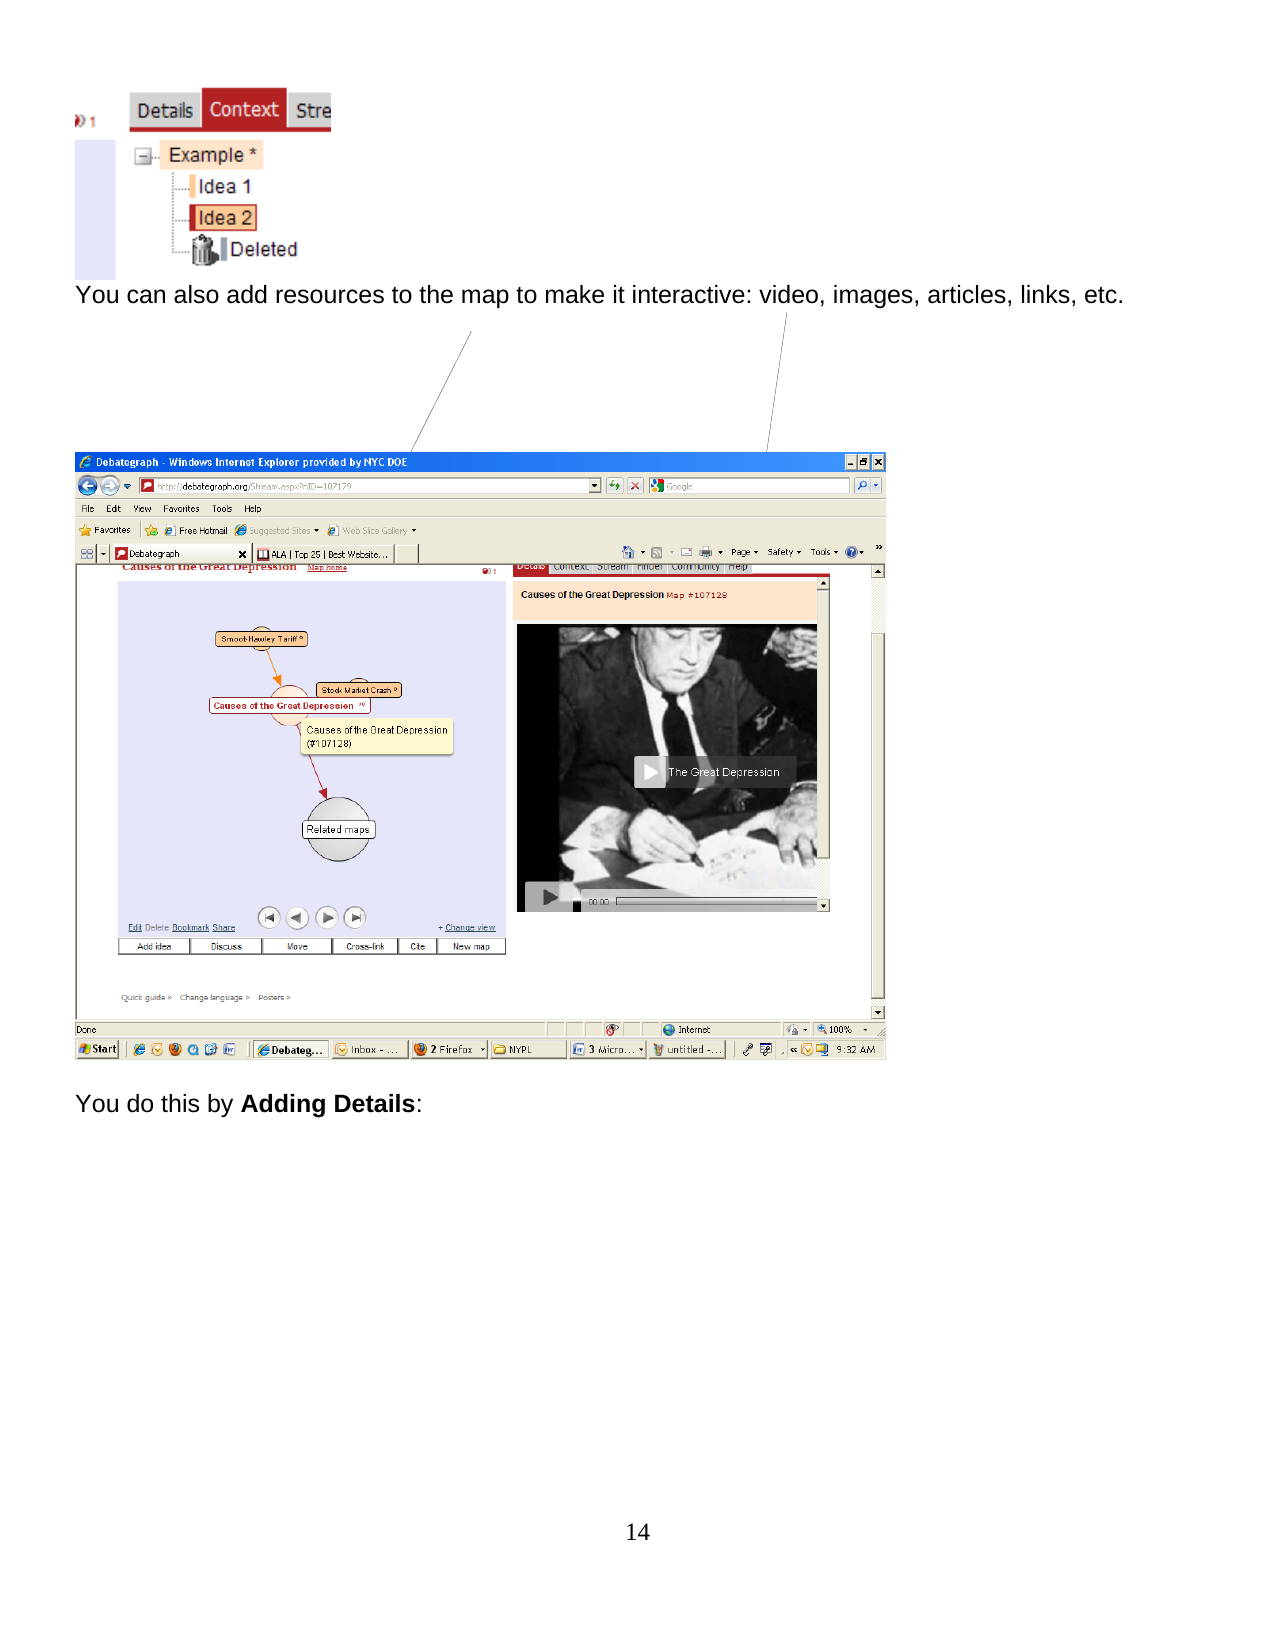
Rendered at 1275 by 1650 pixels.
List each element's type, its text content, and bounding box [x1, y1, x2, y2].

text You do this by Adding Details: [75, 1089, 1200, 1118]
picture [75, 452, 886, 1060]
picture [75, 74, 331, 280]
text You can also add resources to the map to make it interactive: video, images, articles, links, etc. [75, 280, 1200, 308]
